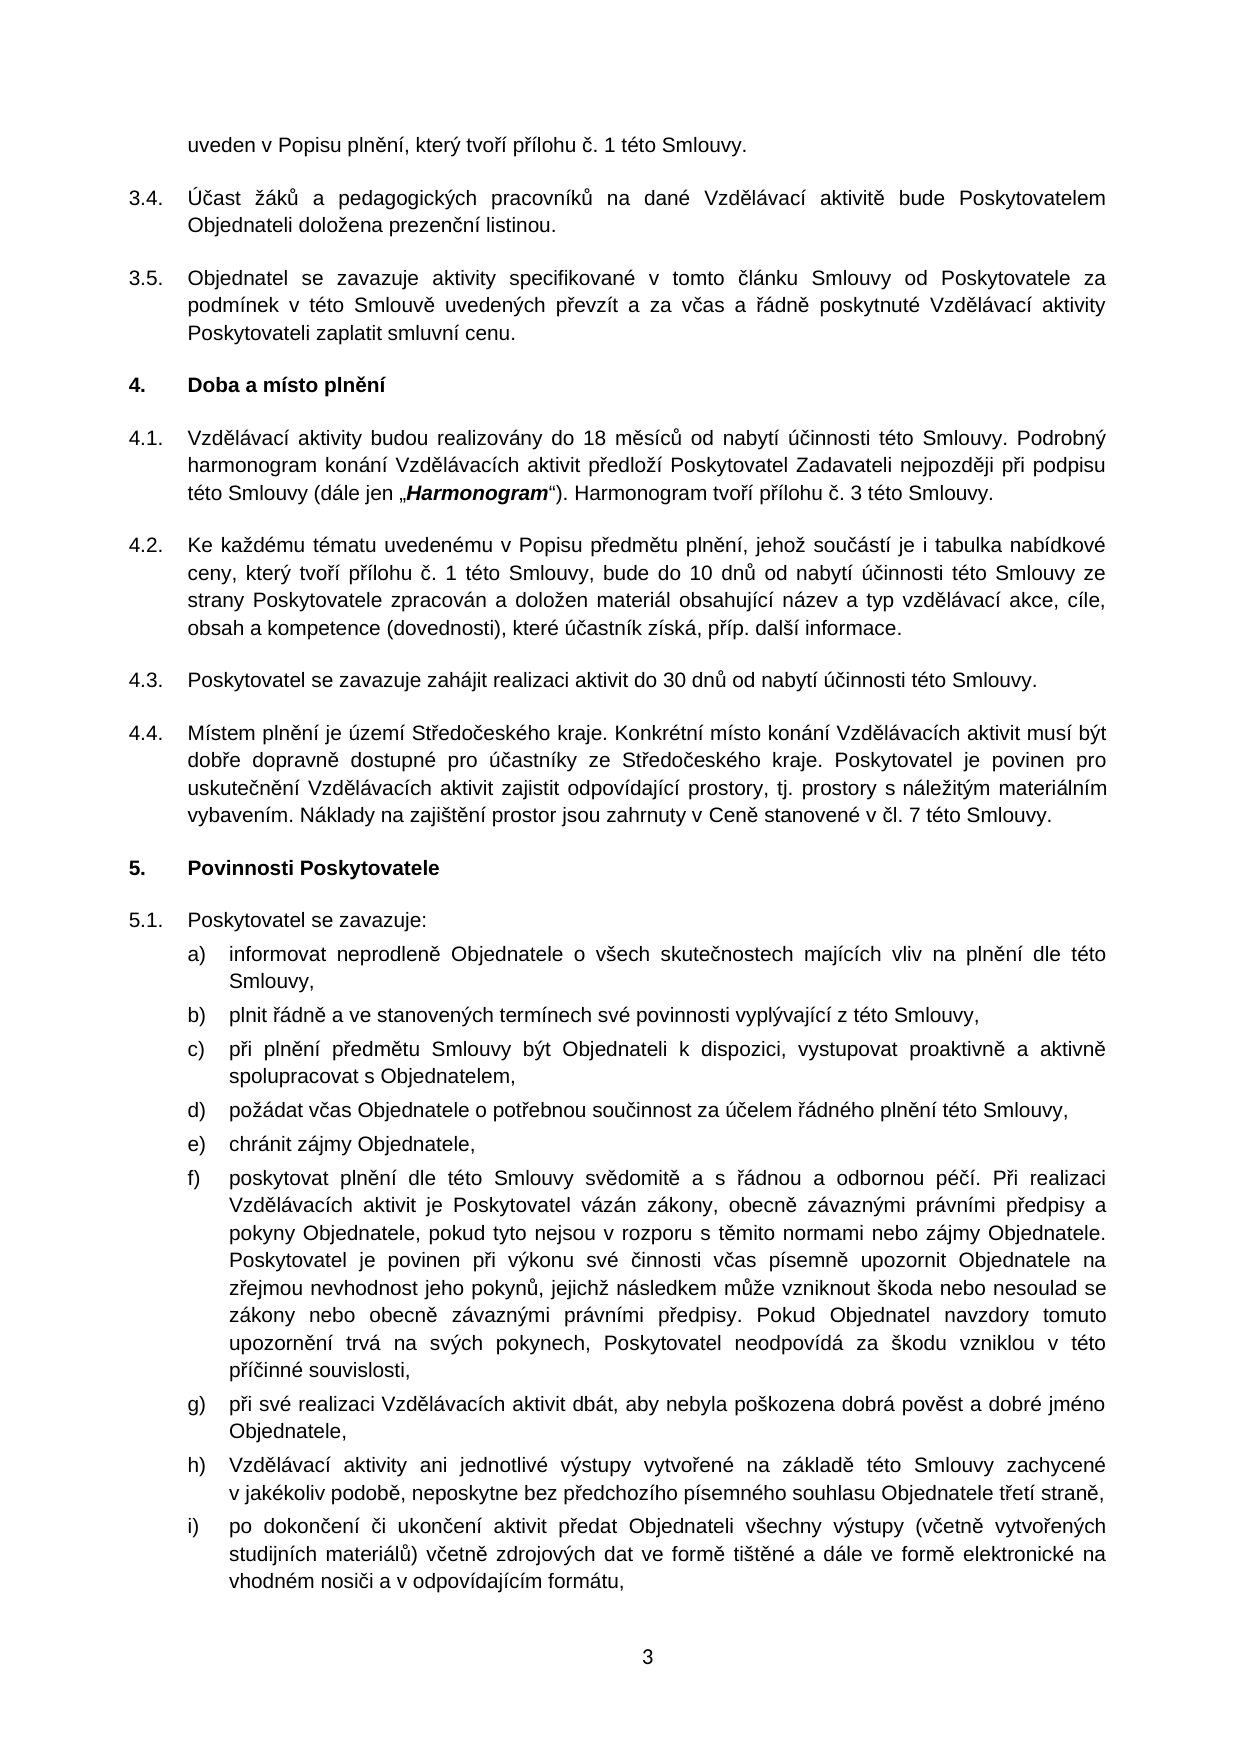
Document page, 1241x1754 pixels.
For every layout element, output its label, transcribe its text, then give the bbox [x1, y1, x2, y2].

subtitle Poskytovatel se zavazuje: [128, 908, 1107, 932]
subtitle Vzdělávací aktivity budou realizovány do 18 měsíců od nabytí účinnosti této Smlouvy. Podrobný harmonogram konání Vzdělávacích aktivit předloží Poskytovatel Zadavateli nejpozději při podpisu této Smlouvy (dále jen „Harmonogram“). Harmonogram tvoří přílohu č. 3 této Smlouvy. [128, 425, 1107, 504]
list informovat neprodleně Objednatele o všech skutečnostech majících vliv na plnění dle této Smlouvy, [187, 942, 1107, 993]
subtitle Účast žáků a pedagogických pracovníků na dané Vzdělávací aktivitě bude Poskytovatelem Objednateli doložena prezenční listinou. [128, 185, 1107, 237]
subtitle Poskytovatel se zavazuje zahájit realizaci aktivit do 30 dnů od nabytí účinnosti této Smlouvy. [128, 668, 1107, 692]
subtitle Objednatel se zavazuje aktivity specifikované v tomto článku Smlouvy od Poskytovatele za podmínek v této Smlouvě uvedených převzít a za včas a řádně poskytnuté Vzdělávací aktivity Poskytovateli zaplatit smluvní cenu. [128, 265, 1107, 344]
text při své realizaci Vzdělávacích aktivit dbát, aby nebyla poškozena dobrá pověst a dobré jméno Objednatele, [187, 1392, 1107, 1443]
text Vzdělávací aktivity ani jednotlivé výstupy vytvořené na základě této Smlouvy zachycené v jakékoliv podobě, neposkytne bez předchozího písemného souhlasu Objednatele třetí straně, [187, 1453, 1107, 1504]
subtitle Místem plnění je území Středočeského kraje. Konkrétní místo konání Vzdělávacích aktivit musí být dobře dopravně dostupné pro účastníky ze Středočeského kraje. Poskytovatel je povinen pro uskutečnění Vzdělávacích aktivit zajistit odpovídající prostory, tj. prostory s náležitým materiálním vybavením. Náklady na zajištění prostor jsou zahrnuty v Ceně stanovené v čl. 7 této Smlouvy. [128, 720, 1107, 827]
text po dokončení či ukončení aktivit předat Objednateli všechny výstupy (včetně vytvořených studijních materiálů) včetně zdrojových dat ve formě tištěné a dále ve formě elektronické na vhodném nosiči a v odpovídajícím formátu, [187, 1514, 1107, 1593]
text chránit zájmy Objednatele, [187, 1132, 1107, 1156]
text požádat včas Objednatele o potřebnou součinnost za účelem řádného plnění této Smlouvy, [187, 1098, 1107, 1122]
subtitle Doba a místo plnění [128, 373, 1107, 397]
text při plnění předmětu Smlouvy být Objednateli k dispozici, vystupovat proaktivně a aktivně spolupracovat s Objednatelem, [187, 1037, 1107, 1088]
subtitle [128, 133, 1107, 157]
subtitle Ke každému tématu uvedenému v Popisu předmětu plnění, jehož součástí je i tabulka nabídkové ceny, který tvoří přílohu č. 1 této Smlouvy, bude do 10 dnů od nabytí účinnosti této Smlouvy ze strany Poskytovatele zpracován a doložen materiál obsahující název a typ vzdělávací akce, cíle, obsah a kompetence (dovednosti), které účastník získá, příp. další informace. [128, 533, 1107, 639]
text plnit řádně a ve stanovených termínech své povinnosti vyplývající z této Smlouvy, [187, 1003, 1107, 1027]
subtitle Povinnosti Poskytovatele [128, 855, 1107, 879]
text poskytovat plnění dle této Smlouvy svědomitě a s řádnou a odbornou péčí. Při realizaci Vzdělávacích aktivit je Poskytovatel vázán zákony, obecně závaznými právními předpisy a pokyny Objednatele, pokud tyto nejsou v rozporu s těmito normami nebo zájmy Objednatele. Poskytovatel je povinen při výkonu své činnosti včas písemně upozornit Objednatele na zřejmou nevhodnost jeho pokynů, jejichž následkem může vzniknout škoda nebo nesoulad se zákony nebo obecně závaznými právními předpisy. Pokud Objednatel navzdory tomuto upozornění trvá na svých pokynech, Poskytovatel neodpovídá za škodu vzniklou v této příčinné souvislosti, [187, 1165, 1107, 1382]
